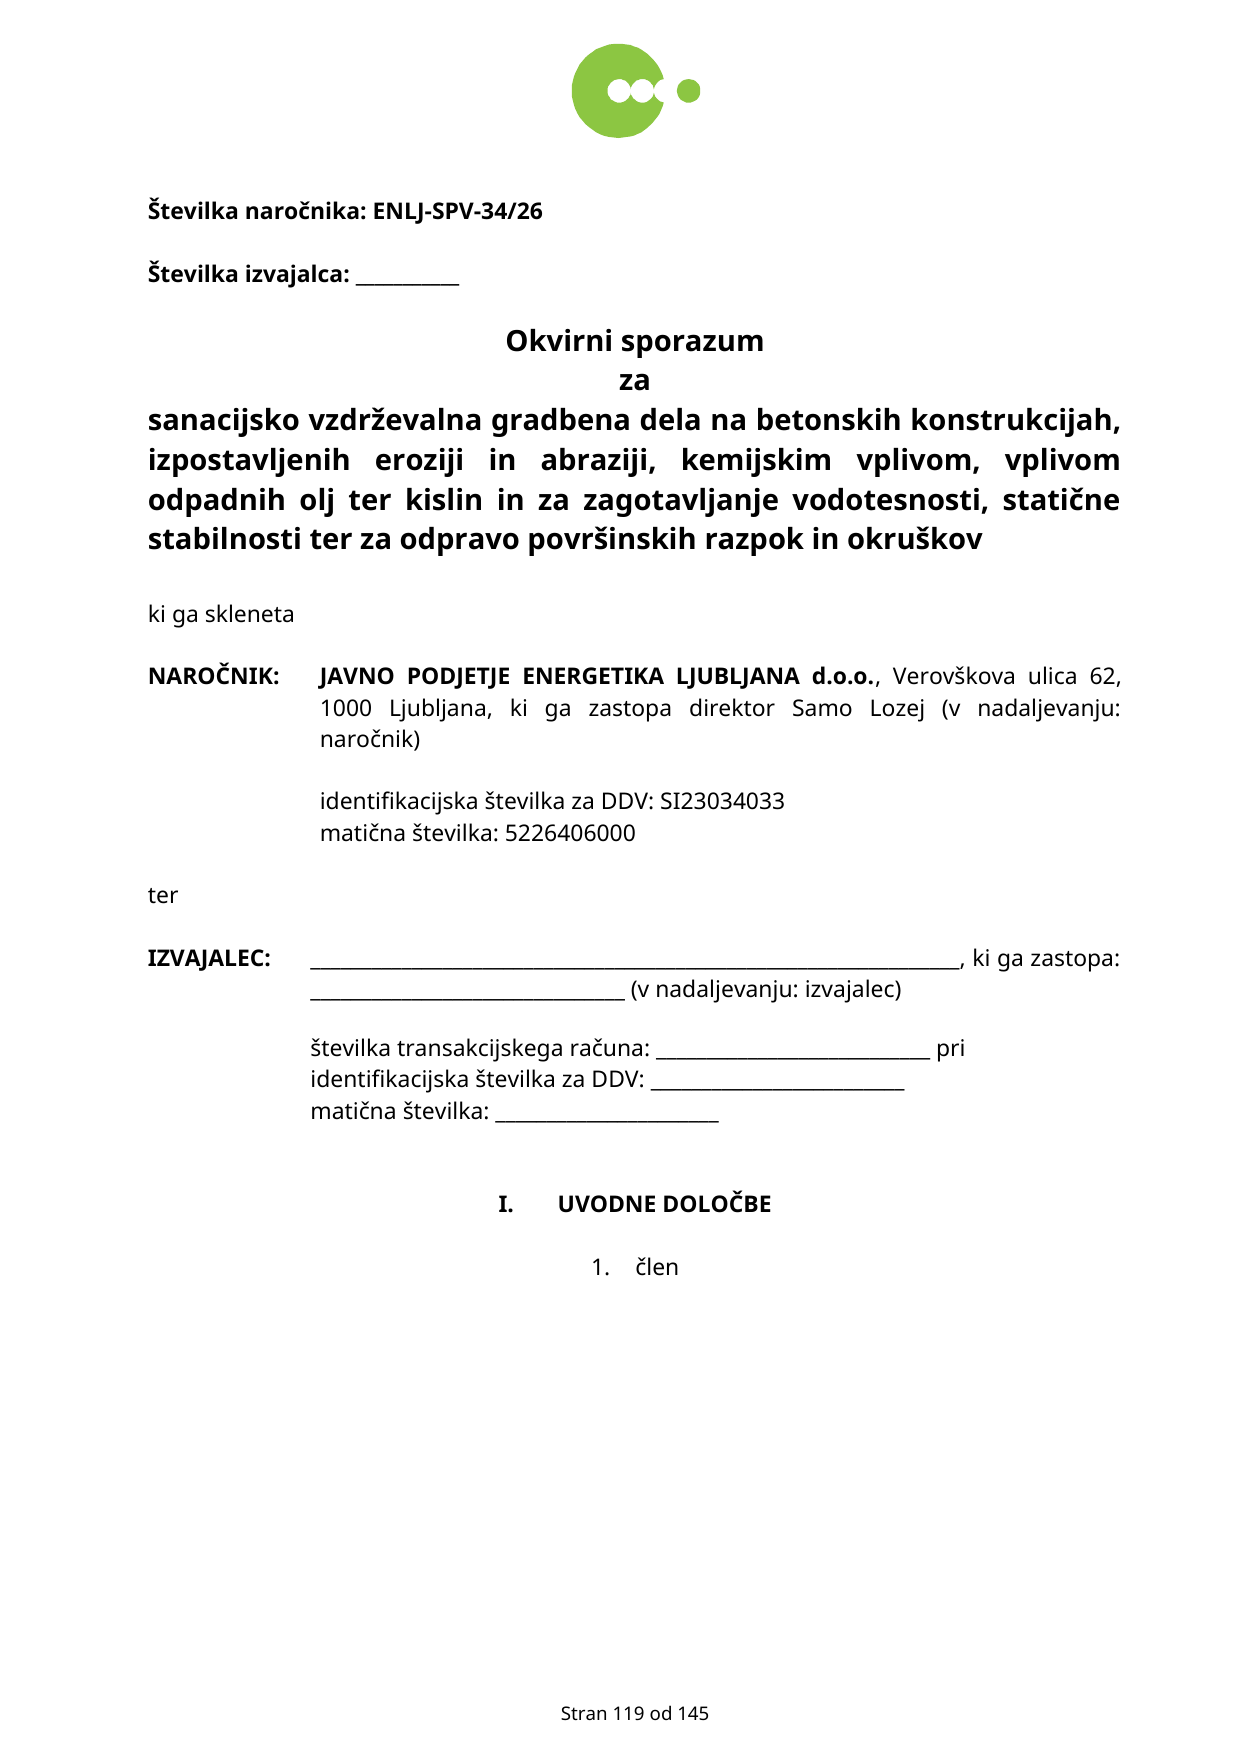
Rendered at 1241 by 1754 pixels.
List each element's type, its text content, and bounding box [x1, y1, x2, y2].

text ter [148, 879, 1122, 910]
text identifikacijska številka za DDV: SI23034033 [319, 785, 1122, 817]
text Številka izvajalca: ___________ [148, 257, 1122, 289]
text IZVAJALEC: ________________________________________________________________, ki ga zastopa: _______________________________ (v nadaljevanju: izvajalec) [148, 942, 1122, 1004]
text ki ga skleneta [148, 598, 1122, 629]
text Okvirni sporazum [148, 320, 1122, 360]
text NAROČNIK: JAVNO PODJETJE ENERGETIKA LJUBLJANA d.o.o., Verovškova ulica 62, 1000 Ljubljana, ki ga zastopa direktor Samo Lozej (v nadaljevanju: naročnik) [148, 660, 1122, 754]
text identifikacijska številka za DDV: _________________________ [310, 1063, 1122, 1094]
text za [148, 360, 1122, 399]
text matična številka: 5226406000 [319, 817, 1122, 848]
text Številka naročnika: ENLJ-SPV-34/26 [148, 195, 1122, 226]
text matična številka: ______________________ [310, 1094, 1122, 1126]
list UVODNE DOLOČBE [148, 1188, 1122, 1219]
text sanacijsko vzdrževalna gradbena dela na betonskih konstrukcijah, izpostavljenih eroziji in abraziji, kemijskim vplivom, vplivom odpadnih olj ter kislin in za zagotavljanje vodotesnosti, statične stabilnosti ter za odpravo površinskih razpok in okruškov [148, 399, 1122, 558]
list člen [148, 1251, 1122, 1282]
text številka transakcijskega računa: ___________________________ pri [310, 1032, 1122, 1063]
